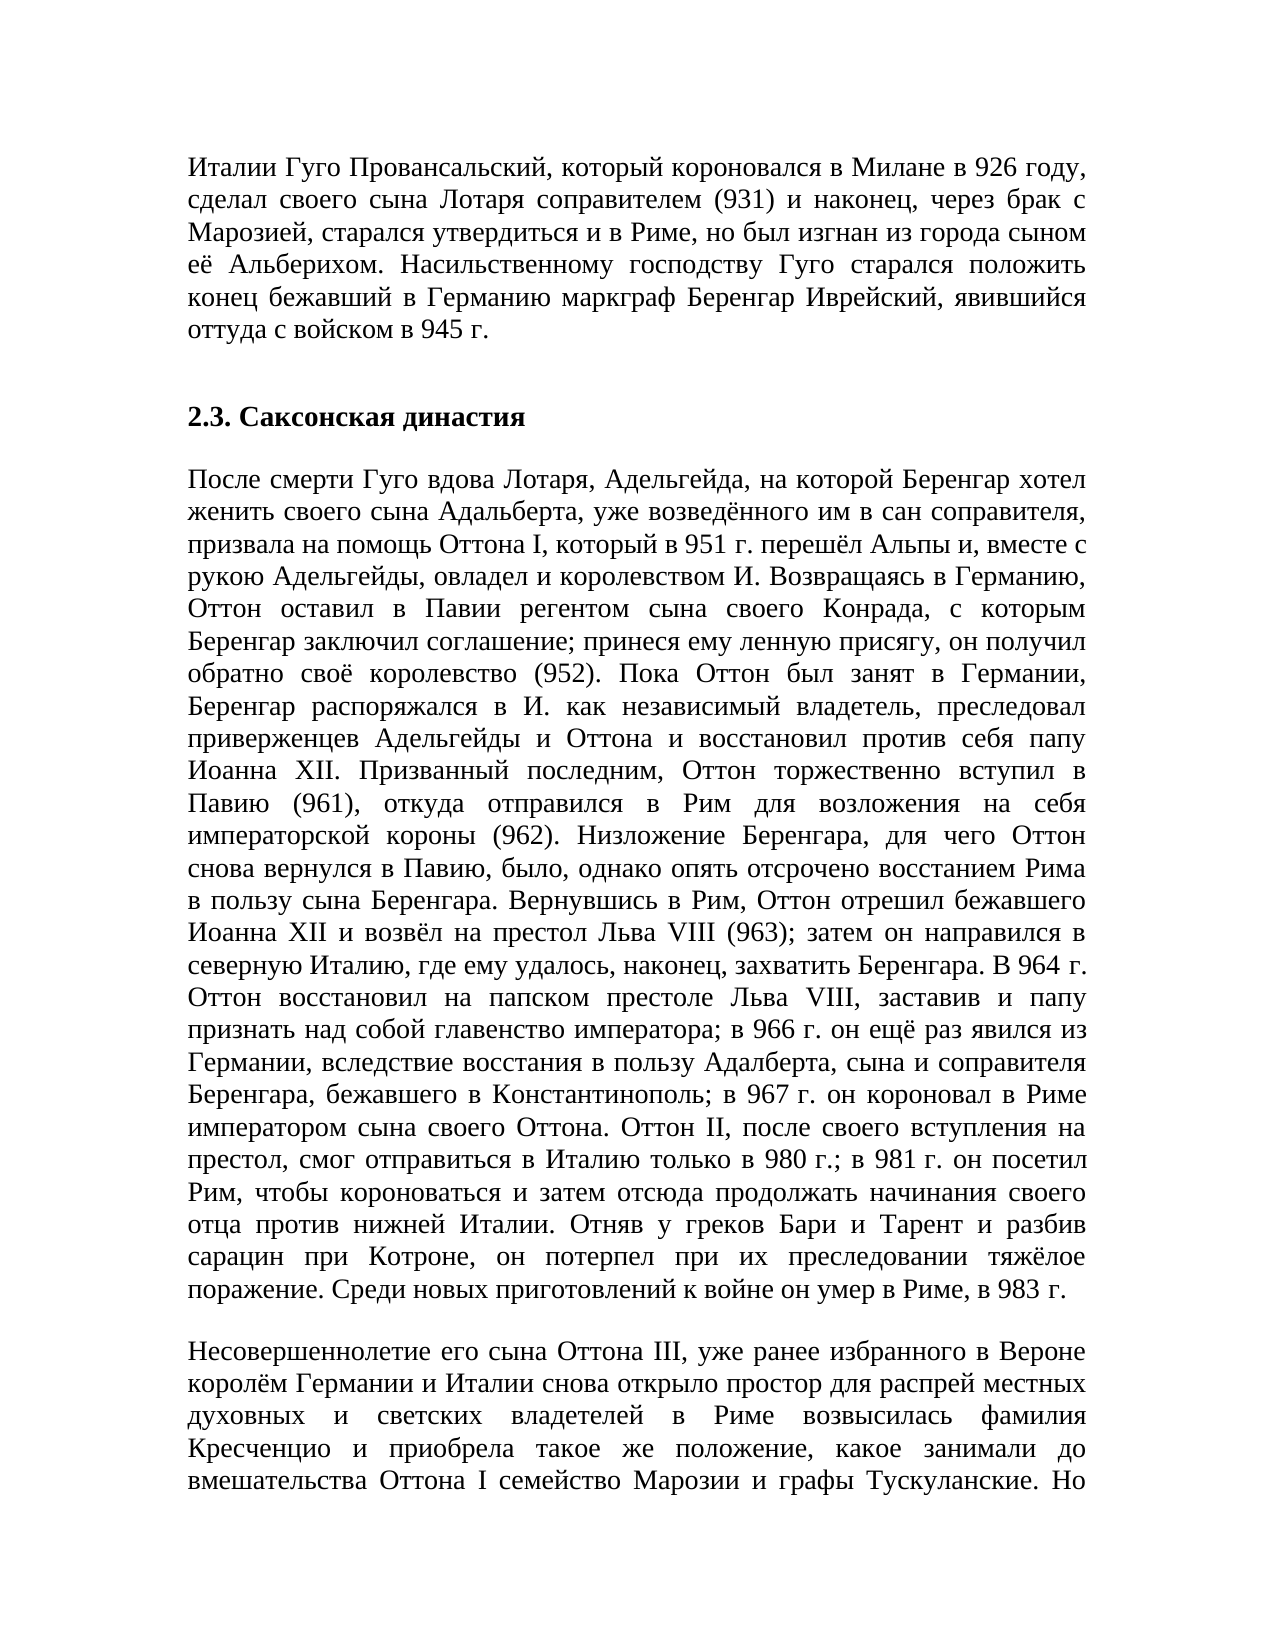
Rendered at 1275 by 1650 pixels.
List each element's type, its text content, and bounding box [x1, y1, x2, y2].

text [187, 1334, 1087, 1496]
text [187, 150, 1087, 344]
text После смерти Гуго вдова Лотаря, Адельгейда, на которой Беренгар хотел женить своего сына Адальберта, уже возведённого им в сан соправителя, призвала на помощь Оттона I, который в 951 г. перешёл Альпы и, вместе с рукою Адельгейды, овладел и королевством И. Возвращаясь в Германию, Оттон оставил в Павии регентом сына своего Конрада, с которым Беренгар заключил соглашение; принеся ему ленную присягу, он получил обратно своё королевство (952). Пока Оттон был занят в Германии, Беренгар распоряжался в И. как независимый владетель, преследовал приверженцев Адельгейды и Оттона и восстановил против себя папу Иоанна XII. Призванный последним, Оттон торжественно вступил в Павию (961), откуда отправился в Рим для возложения на себя императорской короны (962). Низложение Беренгара, для чего Оттон снова вернулся в Павию, было, однако опять отсрочено восстанием Рима в пользу сына Беренгара. Вернувшись в Рим, Оттон отрешил бежавшего Иоанна XII и возвёл на престол Льва VIII (963); затем он направился в северную Италию, где ему удалось, наконец, захватить Беренгара. В 964 г. Оттон восстановил на папском престоле Льва VIII, заставив и папу признать над собой главенство императора; в 966 г. он ещё раз явился из Германии, вследствие восстания в пользу Адалберта, сына и соправителя Беренгара, бежавшего в Константинополь; в 967 г. он короновал в Риме императором сына своего Оттона. Оттон II, после своего вступления на престол, смог отправиться в Италию только в 980 г.; в 981 г. он посетил Рим, чтобы короноваться и затем отсюда продолжать начинания своего отца против нижней Италии. Отняв у греков Бари и Тарент и разбив сарацин при Котроне, он потерпел при их преследовании тяжёлое поражение. Среди новых приготовлений к войне он умер в Риме, в 983 г. [187, 462, 1087, 1304]
list 2.3. Саксонская династия [187, 399, 1087, 432]
